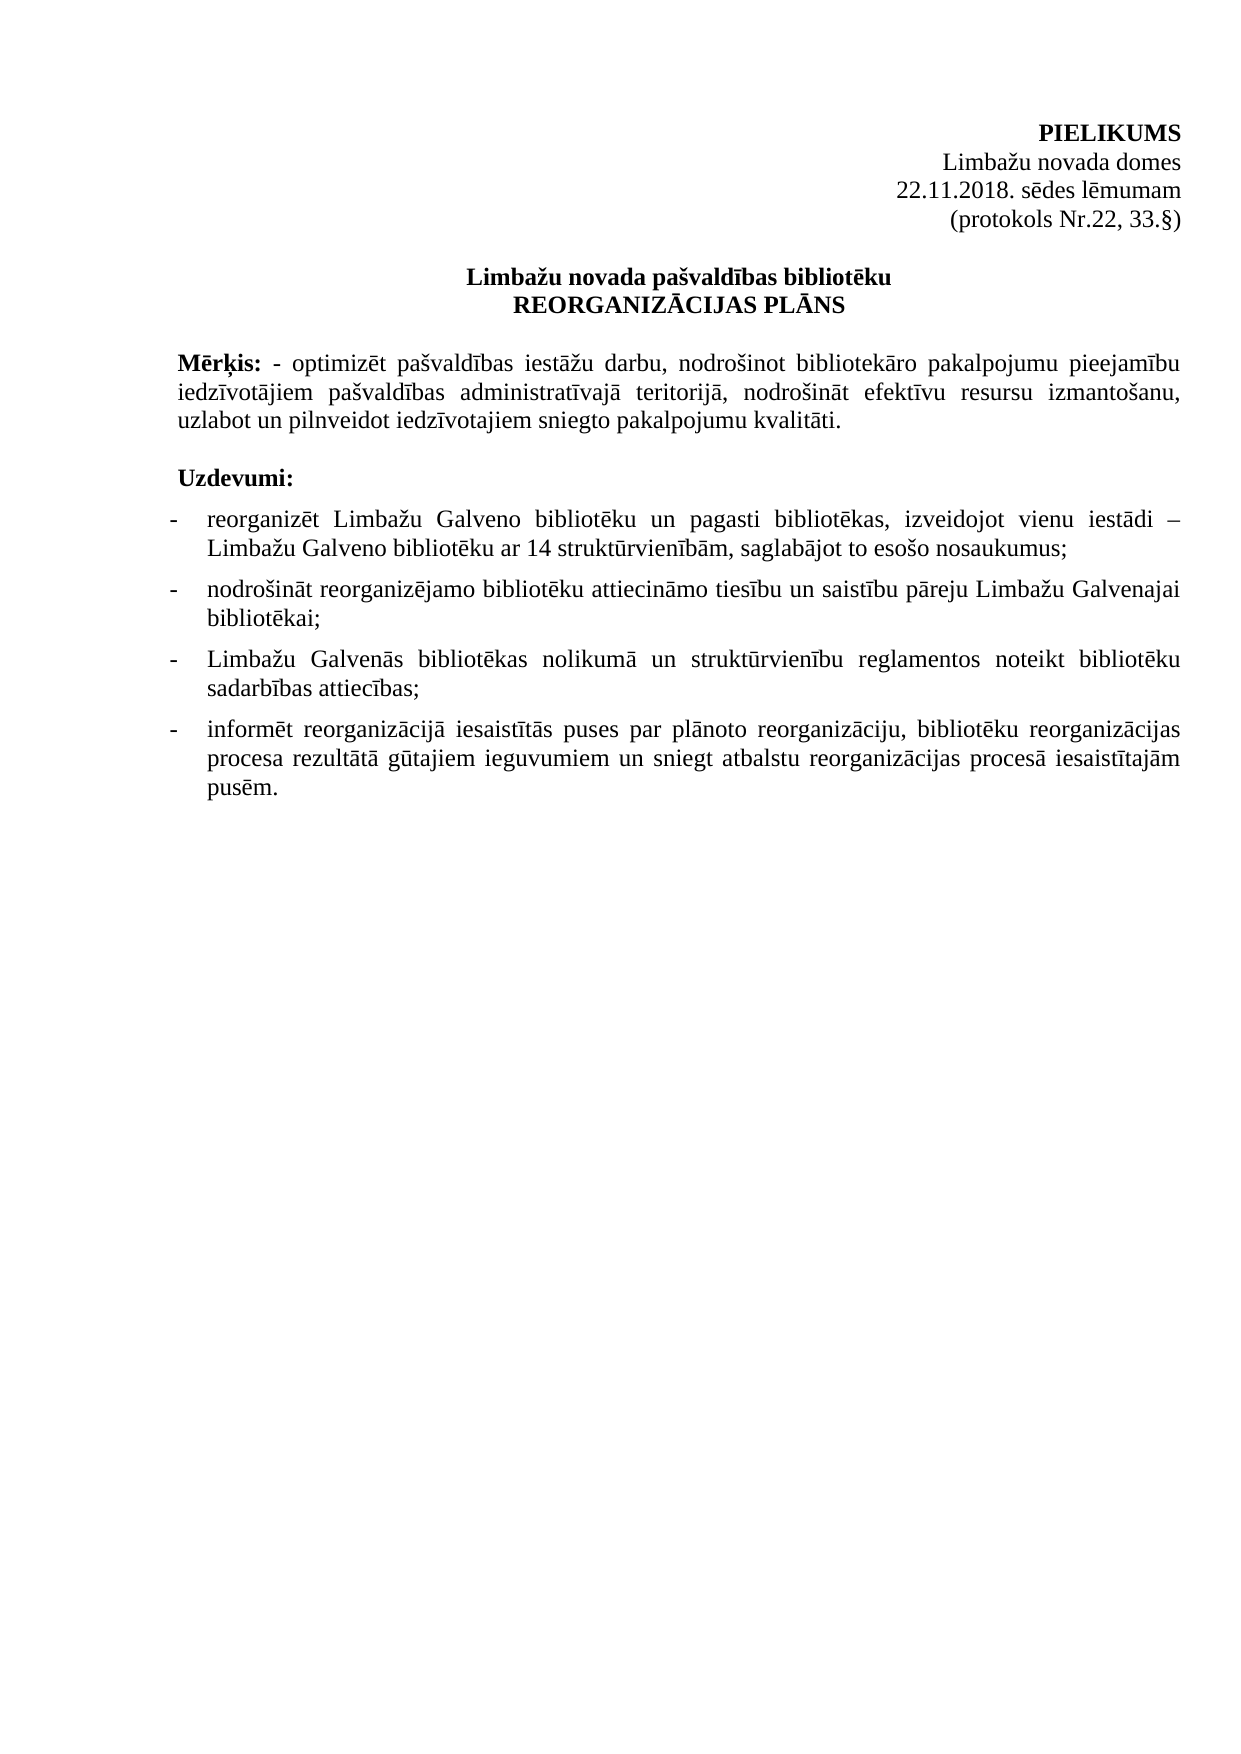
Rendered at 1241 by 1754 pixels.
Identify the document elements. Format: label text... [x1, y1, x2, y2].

subtitle REORGANIZĀCIJAS PLĀNS [177, 291, 1181, 319]
list nodrošināt reorganizējamo bibliotēku attiecināmo tiesību un saistību pāreju Limbažu Galvenajai bibliotēkai; [169, 574, 1181, 632]
text Limbažu novada domes [177, 147, 1181, 176]
text (protokols Nr.22, 33.§) [177, 204, 1181, 233]
list informēt reorganizācijā iesaistītās puses par plānoto reorganizāciju, bibliotēku reorganizācijas procesa rezultātā gūtajiem ieguvumiem un sniegt atbalstu reorganizācijas procesā iesaistītajām pusēm. [169, 714, 1181, 801]
subtitle Uzdevumi: [177, 463, 1181, 492]
list reorganizēt Limbažu Galveno bibliotēku un pagasti bibliotēkas, izveidojot vienu iestādi – Limbažu Galveno bibliotēku ar 14 struktūrvienībām, saglabājot to esošo nosaukumus; [169, 504, 1181, 562]
list Limbažu Galvenās bibliotēkas nolikumā un struktūrvienību reglamentos noteikt bibliotēku sadarbības attiecības; [169, 644, 1181, 702]
text PIELIKUMS [177, 118, 1181, 147]
text Mērķis: - optimizēt pašvaldības iestāžu darbu, nodrošinot bibliotekāro pakalpojumu pieejamību iedzīvotājiem pašvaldības administratīvajā teritorijā, nodrošināt efektīvu resursu izmantošanu, uzlabot un pilnveidot iedzīvotajiem sniegto pakalpojumu kvalitāti. [177, 348, 1181, 434]
subtitle Limbažu novada pašvaldības bibliotēku [177, 262, 1181, 291]
text 22.11.2018. sēdes lēmumam [177, 176, 1181, 204]
